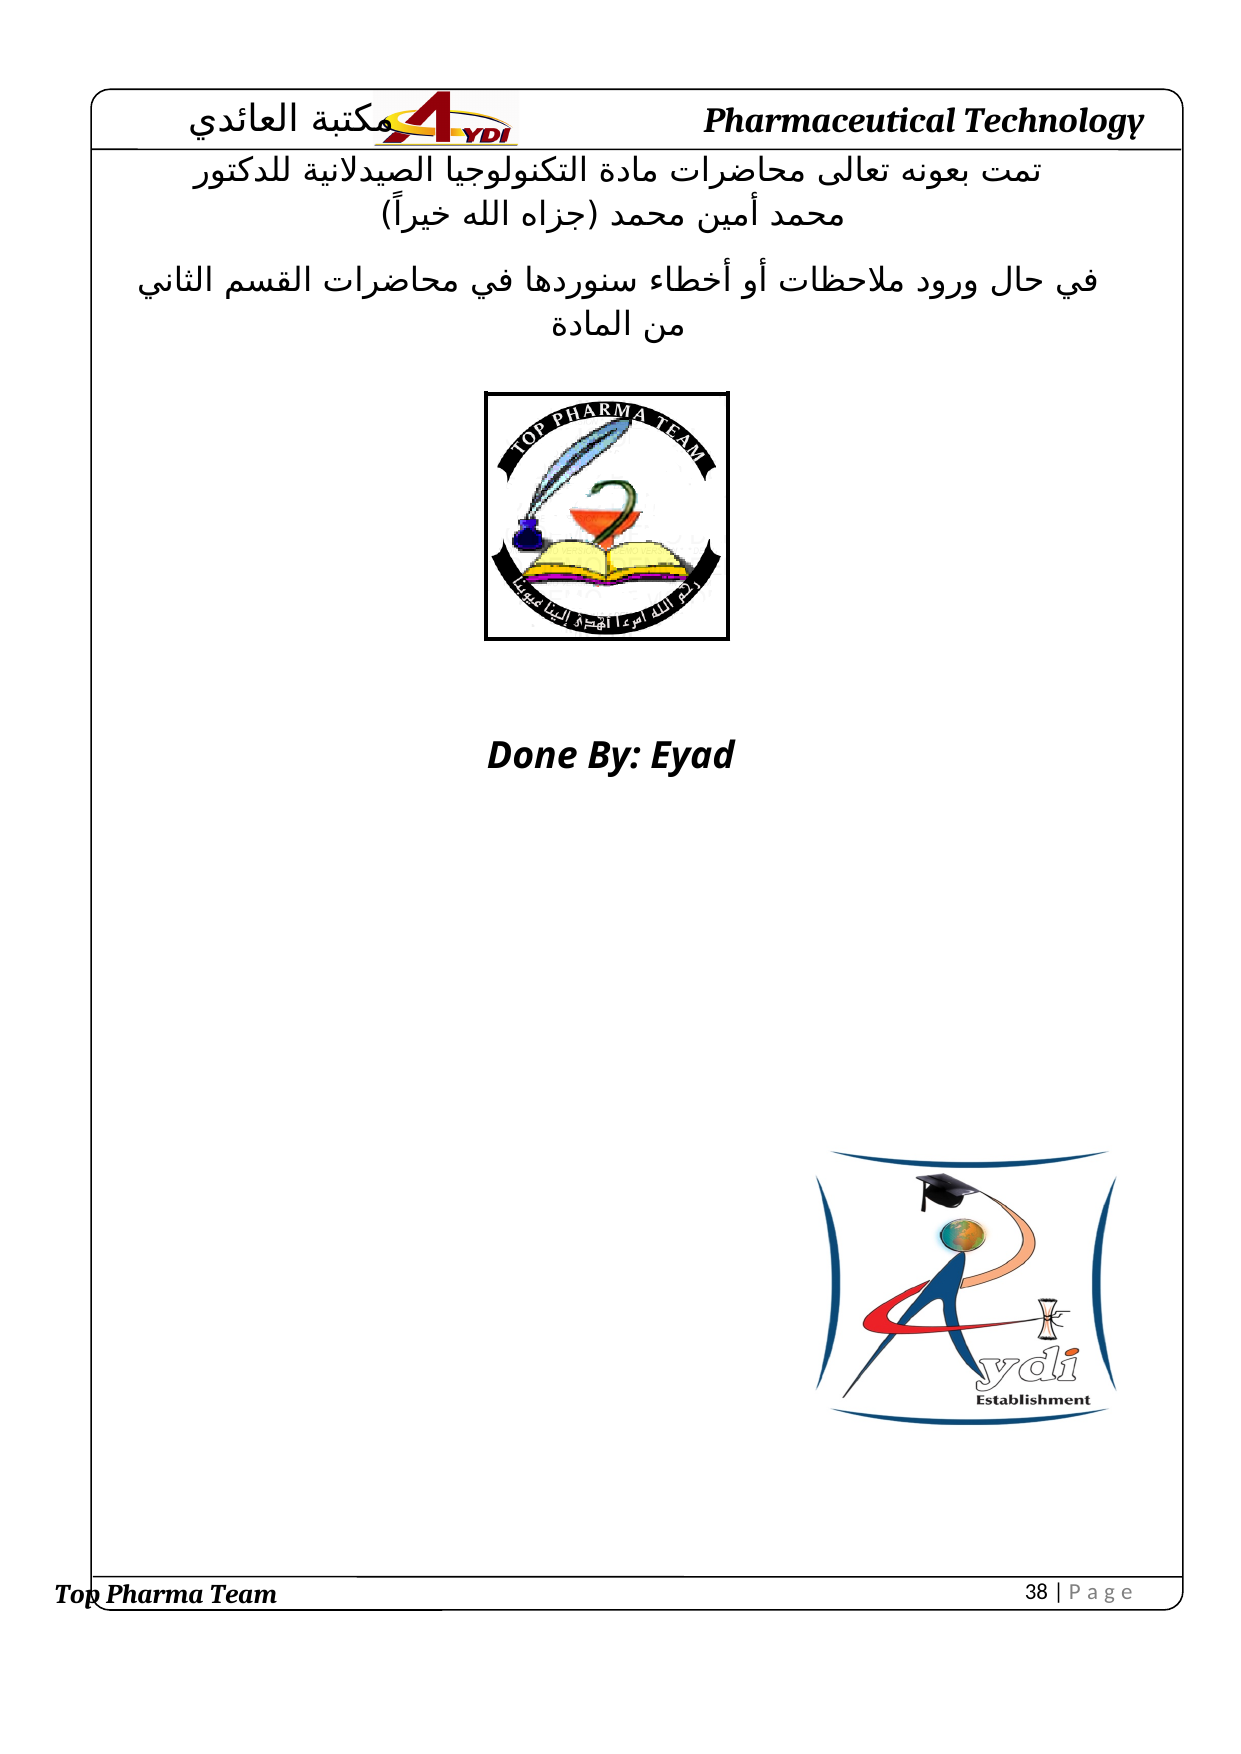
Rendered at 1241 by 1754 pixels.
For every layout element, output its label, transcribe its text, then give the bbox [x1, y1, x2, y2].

text Done By: Eyad [95, 728, 1127, 779]
picture [372, 91, 520, 148]
picture [488, 396, 726, 637]
picture [802, 1121, 1128, 1459]
text تمت بعونه تعالى محاضرات مادة التكنولوجيا الصيدلانية للدكتور محمد أمين محمد (جزاه الله خيراً) [114, 150, 1122, 233]
text في حال ورود ملاحظات أو أخطاء سنوردها في محاضرات القسم الثاني من المادة [114, 260, 1122, 343]
